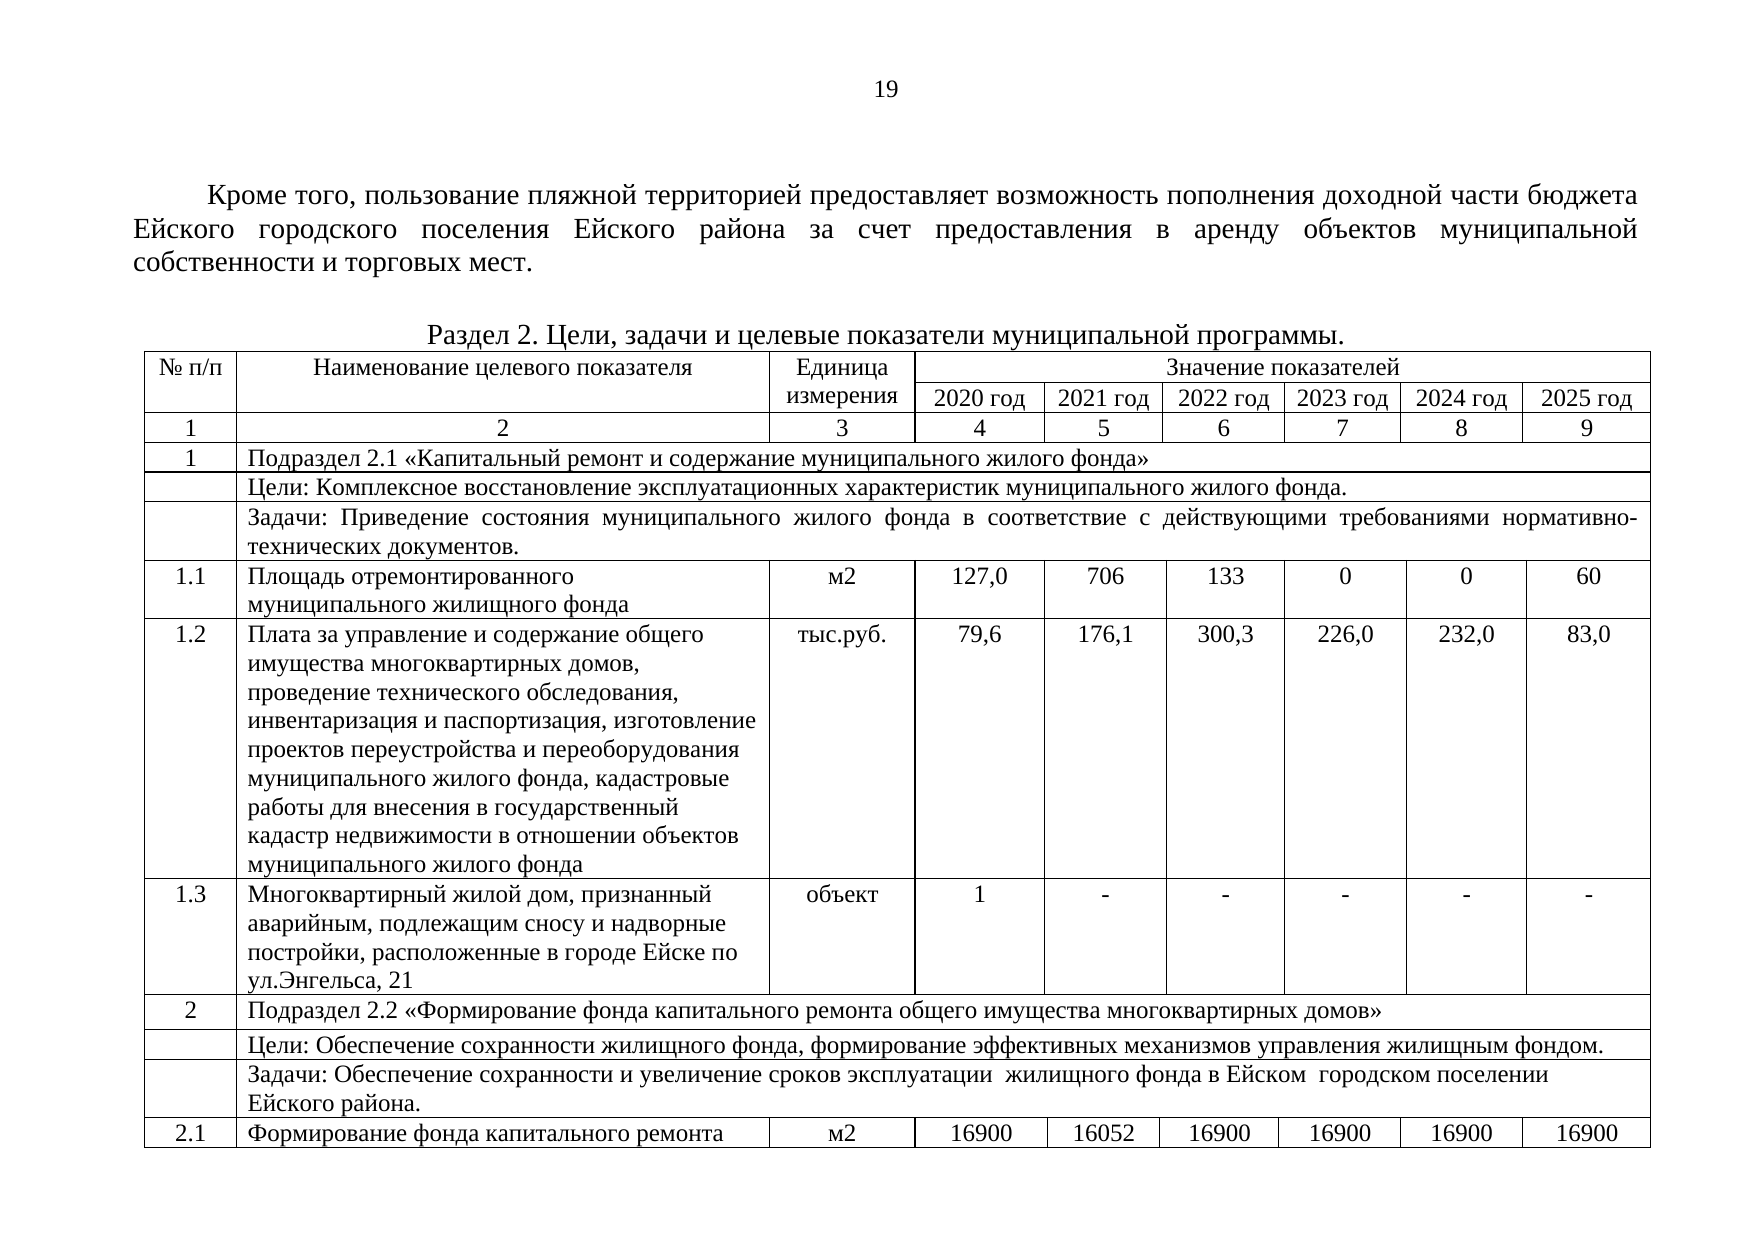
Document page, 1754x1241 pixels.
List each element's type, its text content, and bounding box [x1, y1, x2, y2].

table_cell Цели: Обеспечение сохранности жилищного фонда, формирование эффективных механизмов управления жилищным фондом. [237, 1030, 1650, 1058]
table_header Единица измерения [770, 352, 914, 412]
table_cell м2 [770, 561, 914, 618]
table_cell 1.2 [145, 619, 236, 878]
table_cell 2024 год [1401, 383, 1522, 412]
table_cell Задачи: Обеспечение сохранности и увеличение сроков эксплуатации жилищного фонда в Ейском городском поселении Ейского района. [237, 1060, 1650, 1117]
table_cell 176,1 [1045, 619, 1166, 878]
text Раздел 2. Цели, задачи и целевые показатели муниципальной программы. [133, 317, 1639, 351]
table_cell 0 [1285, 561, 1406, 618]
text Кроме того, пользование пляжной территорией предоставляет возможность пополнения доходной части бюджета Ейского городского поселения Ейского района за счет предоставления в аренду объектов муниципальной собственности и торговых мест. [133, 177, 1639, 278]
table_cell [237, 1118, 769, 1147]
table_cell 16900 [1523, 1118, 1650, 1147]
table_cell 1 [145, 443, 236, 471]
table_cell объект [770, 879, 914, 994]
table_cell Площадь отремонтированного муниципального жилищного фонда [237, 561, 769, 618]
table_cell Цели: Комплексное восстановление эксплуатационных характеристик муниципального жилого фонда. [237, 473, 1650, 501]
table_cell тыс.руб. [770, 619, 914, 878]
table_cell - [1167, 879, 1284, 994]
table_cell - [1045, 879, 1166, 994]
table_cell 1 [916, 879, 1044, 994]
table_cell 7 [1285, 413, 1400, 442]
table_cell Подраздел 2.1 «Капитальный ремонт и содержание муниципального жилого фонда» [237, 443, 1650, 471]
table_cell 2022 год [1163, 383, 1284, 412]
table_cell 0 [1407, 561, 1526, 618]
table_cell 2020 год [916, 383, 1044, 412]
table_cell [145, 502, 236, 560]
table_cell 2023 год [1285, 383, 1400, 412]
table_cell - [1285, 879, 1406, 994]
table_cell 2 [145, 995, 236, 1029]
table_cell 232,0 [1407, 619, 1526, 878]
table_cell 127,0 [916, 561, 1044, 618]
table_cell 133 [1167, 561, 1284, 618]
table_cell 8 [1401, 413, 1522, 442]
table_cell 5 [1045, 413, 1162, 442]
table_cell 60 [1527, 561, 1650, 618]
table_cell 16900 [1160, 1118, 1278, 1147]
table_cell м2 [770, 1118, 914, 1147]
table_cell 1 [145, 413, 236, 442]
table_cell 2021 год [1045, 383, 1162, 412]
table_cell Многоквартирный жилой дом, признанный аварийным, подлежащим сносу и надворные постройки, расположенные в городе Ейске по ул.Энгельса, 21 [237, 879, 769, 994]
table_cell 9 [1523, 413, 1650, 442]
table_cell 79,6 [916, 619, 1044, 878]
table_cell - [1407, 879, 1526, 994]
table_header Значение показателей [916, 352, 1650, 382]
table_cell 16900 [1279, 1118, 1400, 1147]
table_cell - [1527, 879, 1650, 994]
table_cell Плата за управление и содержание общего имущества многоквартирных домов, проведение технического обследования, инвентаризация и паспортизация, изготовление проектов переустройства и переоборудования муниципального жилого фонда, кадастровые работы для внесения в государственный кадастр недвижимости в отношении объектов муниципального жилого фонда [237, 619, 769, 878]
table_cell 16052 [1048, 1118, 1159, 1147]
table_cell [145, 1030, 236, 1058]
table_cell 16900 [916, 1118, 1047, 1147]
table_cell 2 [237, 413, 769, 442]
table_cell 16900 [1401, 1118, 1522, 1147]
table_cell 2.1 [145, 1118, 236, 1147]
table_header Наименование целевого показателя [237, 352, 769, 412]
table_header № п/п [145, 352, 236, 412]
table_cell 1.1 [145, 561, 236, 618]
table_cell 706 [1045, 561, 1166, 618]
table_cell [145, 1060, 236, 1117]
table_cell Задачи: Приведение состояния муниципального жилого фонда в соответствие с действующими требованиями нормативно-технических документов. [237, 502, 1650, 560]
table_cell 4 [916, 413, 1044, 442]
table_cell 6 [1163, 413, 1284, 442]
table_cell 300,3 [1167, 619, 1284, 878]
table_cell 3 [770, 413, 914, 442]
table_cell [145, 473, 236, 501]
table_cell 226,0 [1285, 619, 1406, 878]
table_cell 2025 год [1523, 383, 1650, 412]
table_cell Подраздел 2.2 «Формирование фонда капитального ремонта общего имущества многоквартирных домов» [237, 995, 1650, 1029]
table_cell 83,0 [1527, 619, 1650, 878]
table_cell 1.3 [145, 879, 236, 994]
